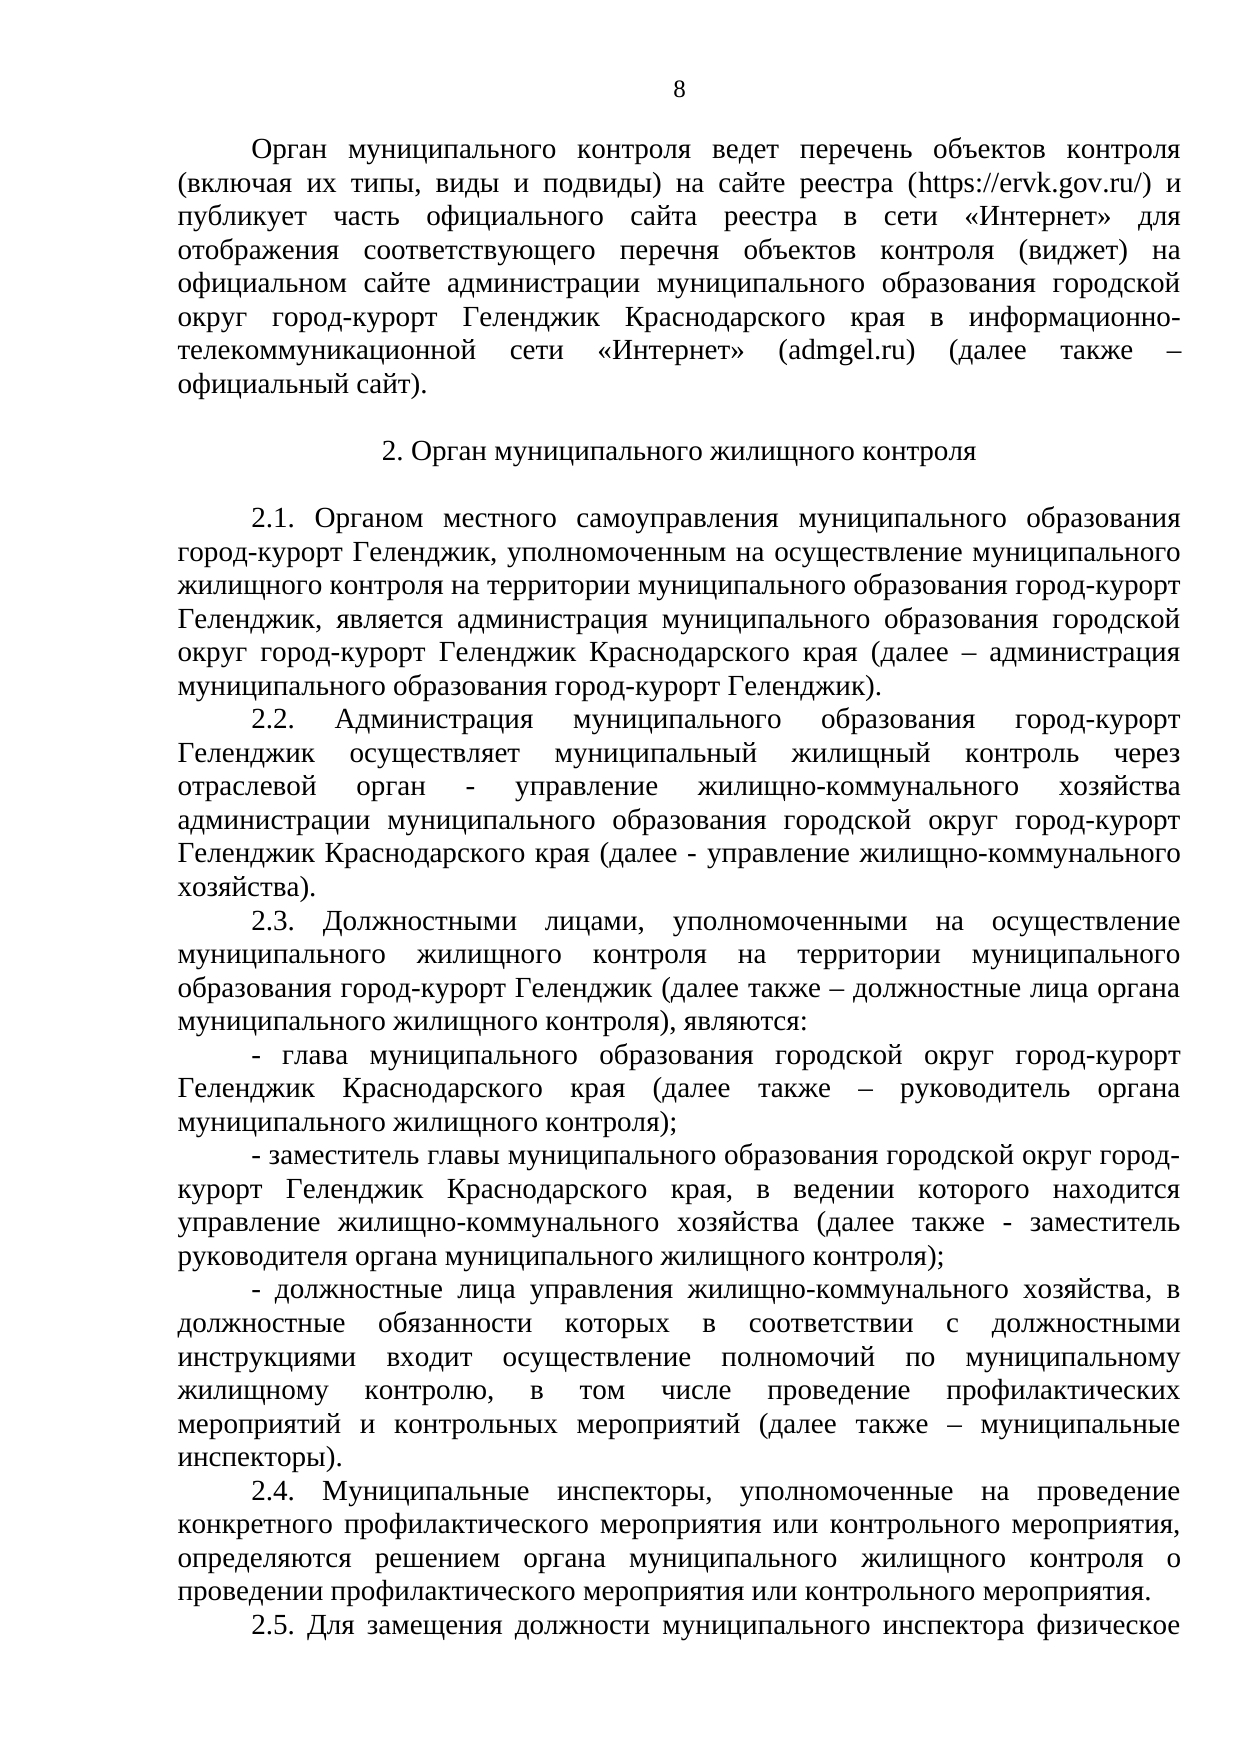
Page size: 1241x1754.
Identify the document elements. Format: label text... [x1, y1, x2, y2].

text 2. Орган муниципального жилищного контроля [177, 433, 1181, 467]
text - заместитель главы муниципального образования городской округ город-курорт Геленджик Краснодарского края, в ведении которого находится управление жилищно-коммунального хозяйства (далее также - заместитель руководителя органа муниципального жилищного контроля); [177, 1137, 1181, 1272]
text 2.3. Должностными лицами, уполномоченными на осуществление муниципального жилищного контроля на территории муниципального образования город-курорт Геленджик (далее также – должностные лица органа муниципального жилищного контроля), являются: [177, 903, 1181, 1037]
text - должностные лица управления жилищно-коммунального хозяйства, в должностные обязанности которых в соответствии с должностными инструкциями входит осуществление полномочий по муниципальному жилищному контролю, в том числе проведение профилактических мероприятий и контрольных мероприятий (далее также – муниципальные инспекторы). [177, 1272, 1181, 1473]
text - глава муниципального образования городской округ город-курорт Геленджик Краснодарского края (далее также – руководитель органа муниципального жилищного контроля); [177, 1037, 1181, 1137]
text 2.1. Органом местного самоуправления муниципального образования город-курорт Геленджик, уполномоченным на осуществление муниципального жилищного контроля на территории муниципального образования город-курорт Геленджик, является администрация муниципального образования городской округ город-курорт Геленджик Краснодарского края (далее – администрация муниципального образования город-курорт Геленджик). [177, 500, 1181, 701]
text 2.4. Муниципальные инспекторы, уполномоченные на проведение конкретного профилактического мероприятия или контрольного мероприятия, определяются решением органа муниципального жилищного контроля о проведении профилактического мероприятия или контрольного мероприятия. [177, 1473, 1181, 1607]
text 2.2. Администрация муниципального образования город-курорт Геленджик осуществляет муниципальный жилищный контроль через отраслевой орган - управление жилищно-коммунального хозяйства администрации муниципального образования городской округ город-курорт Геленджик Краснодарского края (далее - управление жилищно-коммунального хозяйства). [177, 701, 1181, 903]
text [177, 1607, 1181, 1641]
text Орган муниципального контроля ведет перечень объектов контроля (включая их типы, виды и подвиды) на сайте реестра (https://ervk.gov.ru/) и публикует часть официального сайта реестра в сети «Интернет» для отображения соответствующего перечня объектов контроля (виджет) на официальном сайте администрации муниципального образования городской округ город-курорт Геленджик Краснодарского края в информационно-телекоммуникационной сети «Интернет» (admgel.ru) (далее также – официальный сайт). [177, 131, 1181, 399]
